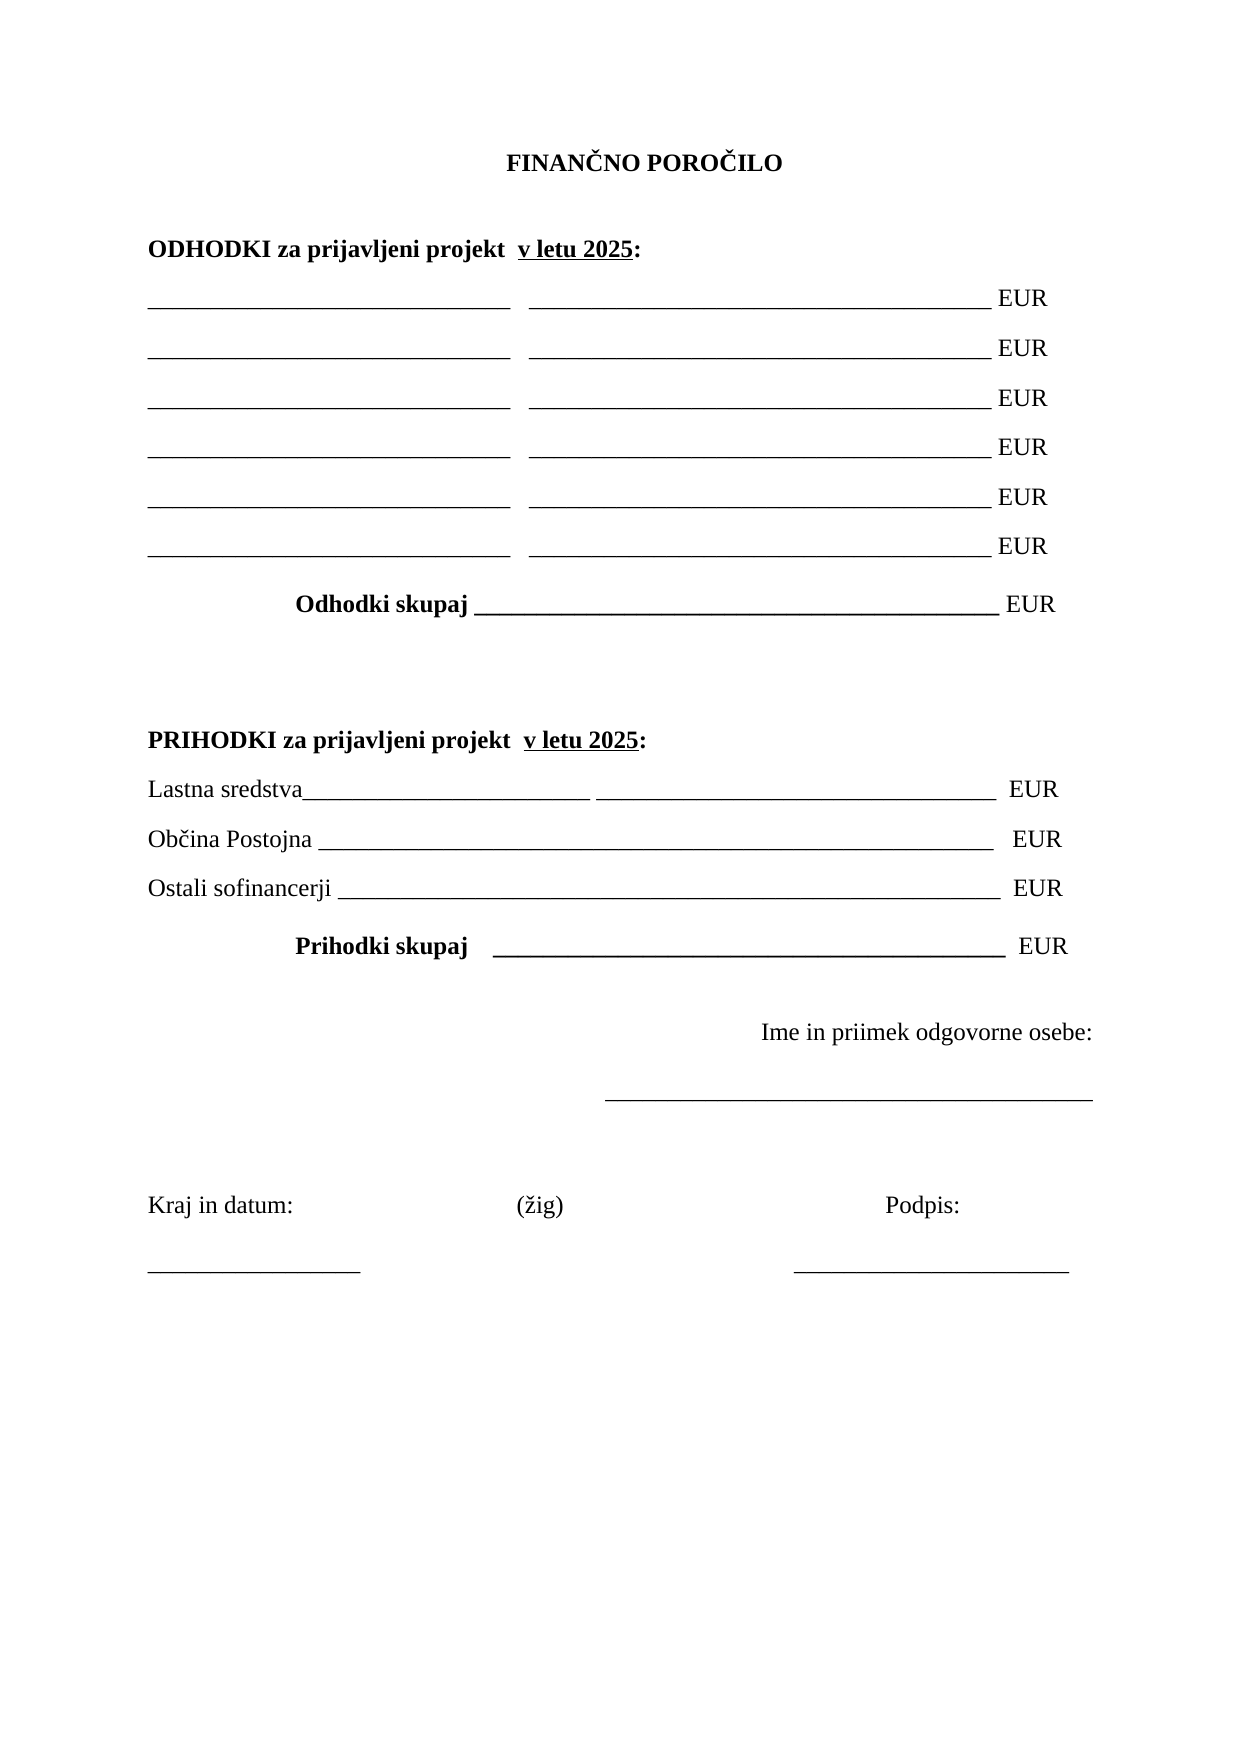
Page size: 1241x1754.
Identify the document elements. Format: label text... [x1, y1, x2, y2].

text _____________________________ _____________________________________ EUR [148, 482, 1093, 511]
text Prihodki skupaj _________________________________________ EUR [148, 931, 1141, 960]
text Občina Postojna ______________________________________________________ EUR [148, 824, 1093, 853]
text _____________________________ _____________________________________ EUR [148, 531, 1093, 560]
text _________________ ______________________ [148, 1247, 1093, 1276]
text _______________________________________ [516, 1075, 1093, 1103]
text _____________________________ _____________________________________ EUR [148, 333, 1093, 362]
text Ime in priimek odgovorne osebe: [148, 1017, 1093, 1046]
text PRIHODKI za prijavljeni projekt v letu 2025: [148, 725, 1093, 753]
text _____________________________ _____________________________________ EUR [148, 383, 1093, 411]
text Kraj in datum: (žig) Podpis: [148, 1190, 1093, 1218]
text ODHODKI za prijavljeni projekt v letu 2025: [148, 234, 1141, 263]
text Ostali sofinancerji _____________________________________________________ EUR [148, 873, 1093, 902]
text Odhodki skupaj __________________________________________ EUR [295, 589, 1141, 618]
text _____________________________ _____________________________________ EUR [148, 283, 1093, 312]
text _____________________________ _____________________________________ EUR [148, 432, 1093, 461]
text FINANČNO POROČILO [148, 148, 1141, 176]
text Lastna sredstva_______________________ ________________________________ EUR [148, 774, 1093, 803]
